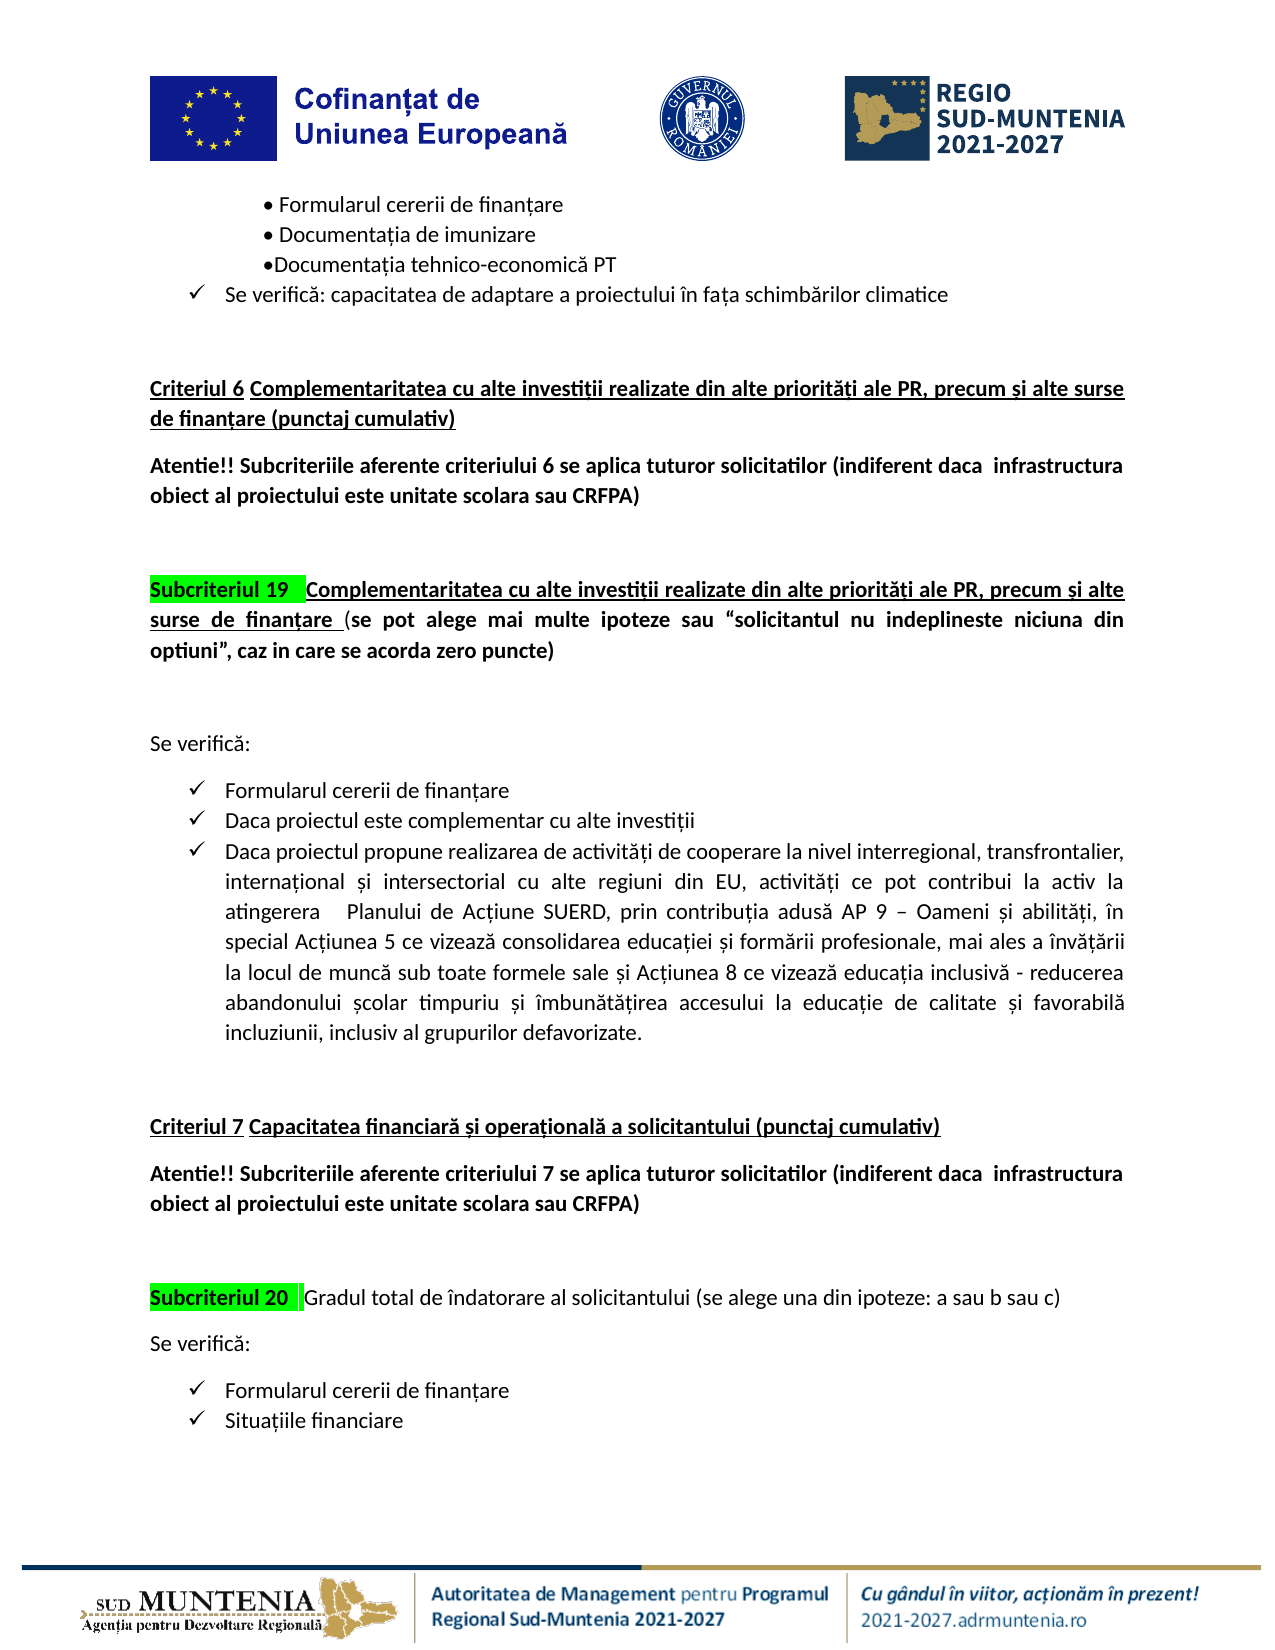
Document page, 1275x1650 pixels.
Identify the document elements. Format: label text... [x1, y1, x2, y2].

text Se verifică: [150, 1329, 1125, 1357]
text Criteriul 6 Complementaritatea cu alte investiții realizate din alte priorități ale PR, precum și alte surse de finanțare (punctaj cumulativ) [150, 374, 1125, 432]
list Situațiile financiare [187, 1407, 1125, 1434]
text Criteriul 7 Capacitatea financiară și operațională a solicitantului (punctaj cumulativ) [150, 1112, 1125, 1140]
list • Documentația de imunizare [262, 220, 1125, 248]
text Atentie!! Subcriteriile aferente criteriului 6 se aplica tuturor solicitatilor (indiferent daca infrastructura obiect al proiectului este unitate scolara sau CRFPA) [150, 451, 1125, 509]
list Se verifică: capacitatea de adaptare a proiectului în fața schimbărilor climatice [187, 281, 1125, 308]
list Formularul cererii de finanțare [187, 776, 1125, 804]
list •Documentația tehnico-economică PT [262, 250, 1125, 278]
picture [21, 1565, 1262, 1644]
text Se verifică: [150, 729, 1125, 757]
text Subcriteriul 20 Gradul total de îndatorare al solicitantului (se alege una din ipoteze: a sau b sau c) [304, 1283, 1125, 1311]
text Subcriteriul 19 Complementaritatea cu alte investiții realizate din alte priorități ale PR, precum și alte surse de finanțare (se pot alege mai multe ipoteze sau “solicitantul nu indeplineste niciuna din optiuni”, caz in care se acorda zero puncte) [306, 575, 1125, 599]
text Atentie!! Subcriteriile aferente criteriului 7 se aplica tuturor solicitatilor (indiferent daca infrastructura obiect al proiectului este unitate scolara sau CRFPA) [150, 1159, 1125, 1217]
list Formularul cererii de finanțare [187, 1376, 1125, 1404]
list Daca proiectul propune realizarea de activități de cooperare la nivel interregional, transfrontalier, internațional și intersectorial cu alte regiuni din EU, activități ce pot contribui la activ la atingerera Planului de Acțiune SUERD, prin contribuția adusă AP 9 – Oameni și abilități, în special Acțiunea 5 ce vizează consolidarea educației și formării profesionale, mai ales a învățării la locul de muncă sub toate formele sale și Acțiunea 8 ce vizează educația inclusivă - reducerea abandonului școlar timpuriu și îmbunătățirea accesului la educație de calitate și favorabilă incluziunii, inclusiv al grupurilor defavorizate. [187, 837, 1125, 1046]
text Subcriteriul 19 Complementaritatea cu alte investiții realizate din alte priorități ale PR, precum și alte surse de finanțare (se pot alege mai multe ipoteze sau “solicitantul nu indeplineste niciuna din optiuni”, caz in care se acorda zero puncte) [150, 601, 1125, 664]
list Daca proiectul este complementar cu alte investiții [187, 807, 1125, 834]
list • Formularul cererii de finanțare [262, 190, 1125, 218]
